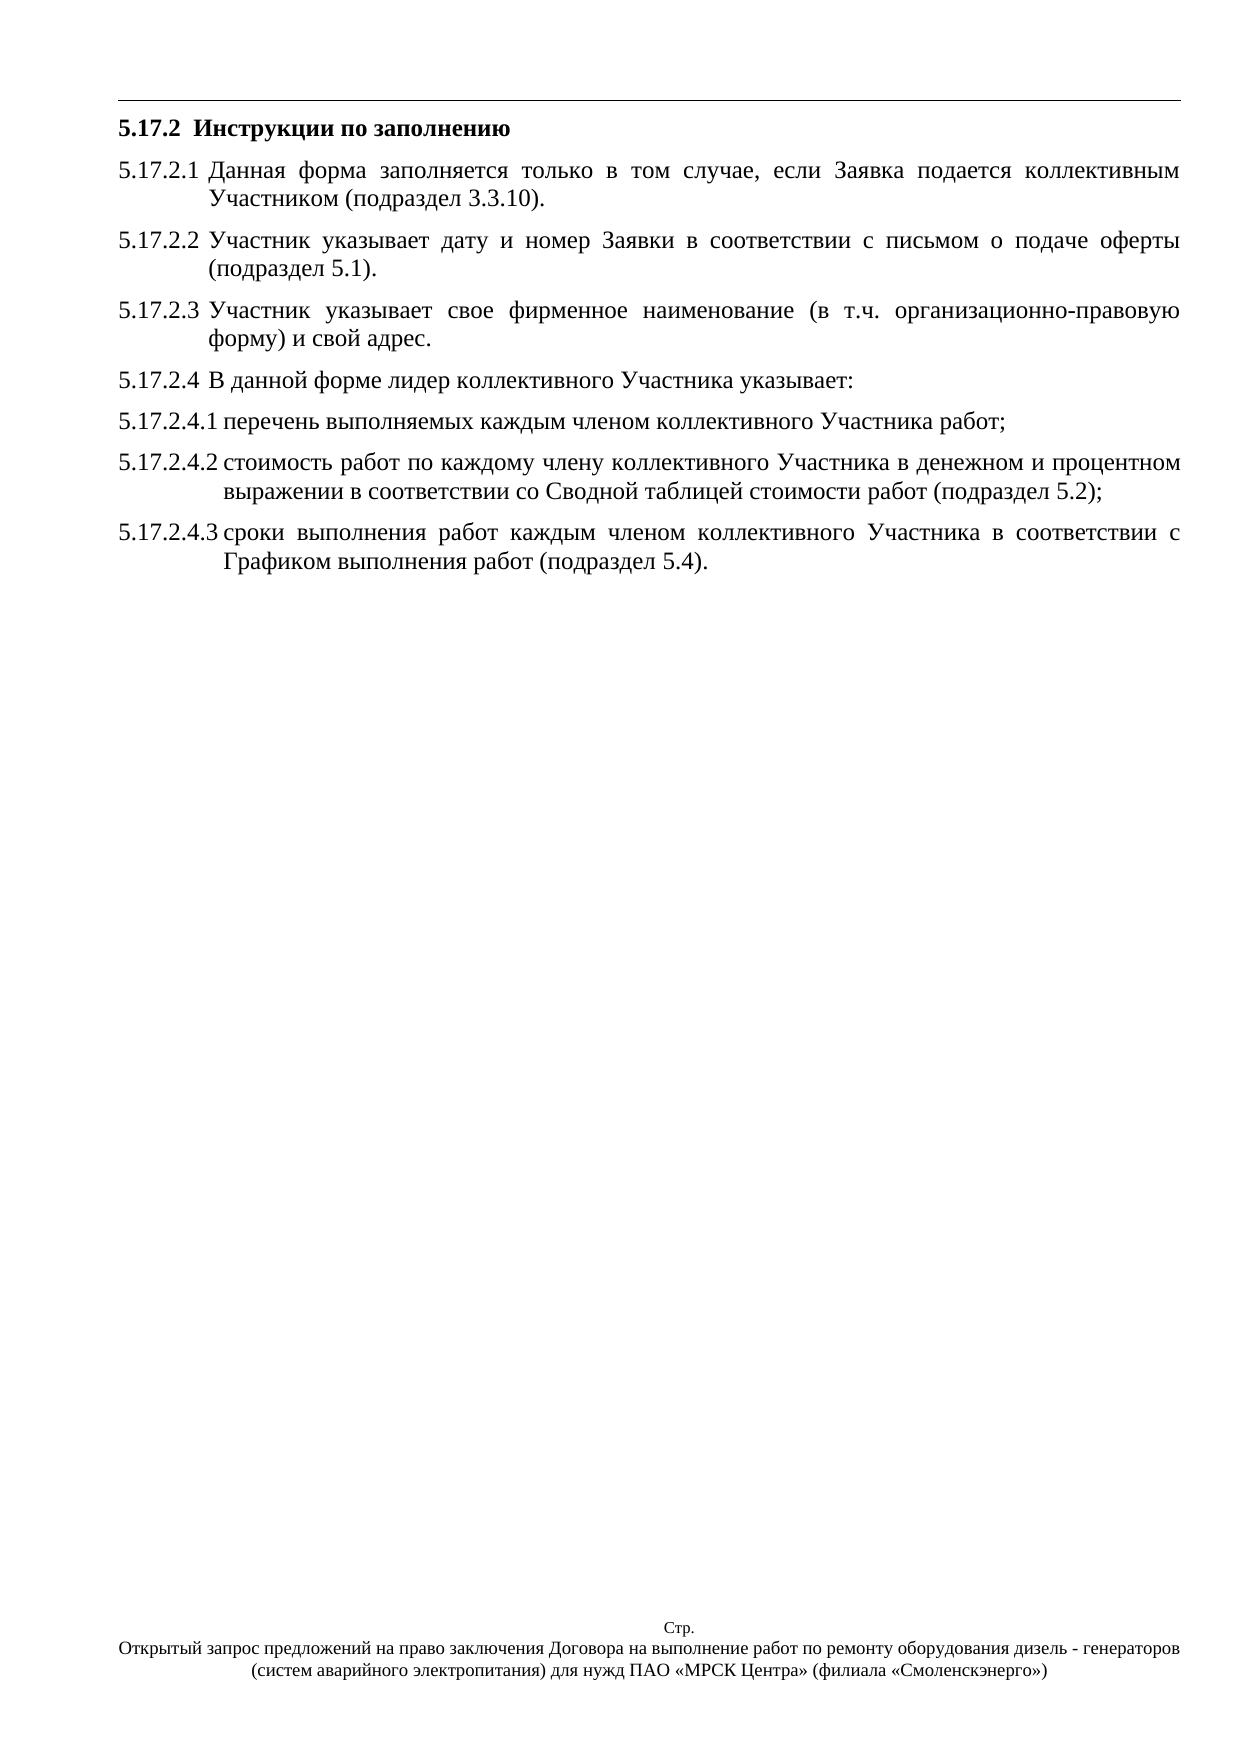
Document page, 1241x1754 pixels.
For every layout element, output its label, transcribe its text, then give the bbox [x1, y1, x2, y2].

list перечень выполняемых каждым членом коллективного Участника работ; [118, 406, 1181, 435]
list В данной форме лидер коллективного Участника указывает: [118, 365, 1181, 393]
list Участник указывает свое фирменное наименование (в т.ч. организационно-правовую форму) и свой адрес. [118, 295, 1181, 352]
subtitle Инструкции по заполнению [118, 113, 1181, 142]
list стоимость работ по каждому члену коллективного Участника в денежном и процентном выражении в соответствии со Сводной таблицей стоимости работ (подраздел 5.2); [118, 447, 1181, 505]
list сроки выполнения работ каждым членом коллективного Участника в соответствии с Графиком выполнения работ (подраздел 5.4). [118, 517, 1181, 575]
list Участник указывает дату и номер Заявки в соответствии с письмом о подаче оферты (подраздел 5.1). [118, 225, 1181, 282]
list Данная форма заполняется только в том случае, если Заявка подается коллективным Участником (подраздел 3.3.10). [118, 155, 1181, 212]
